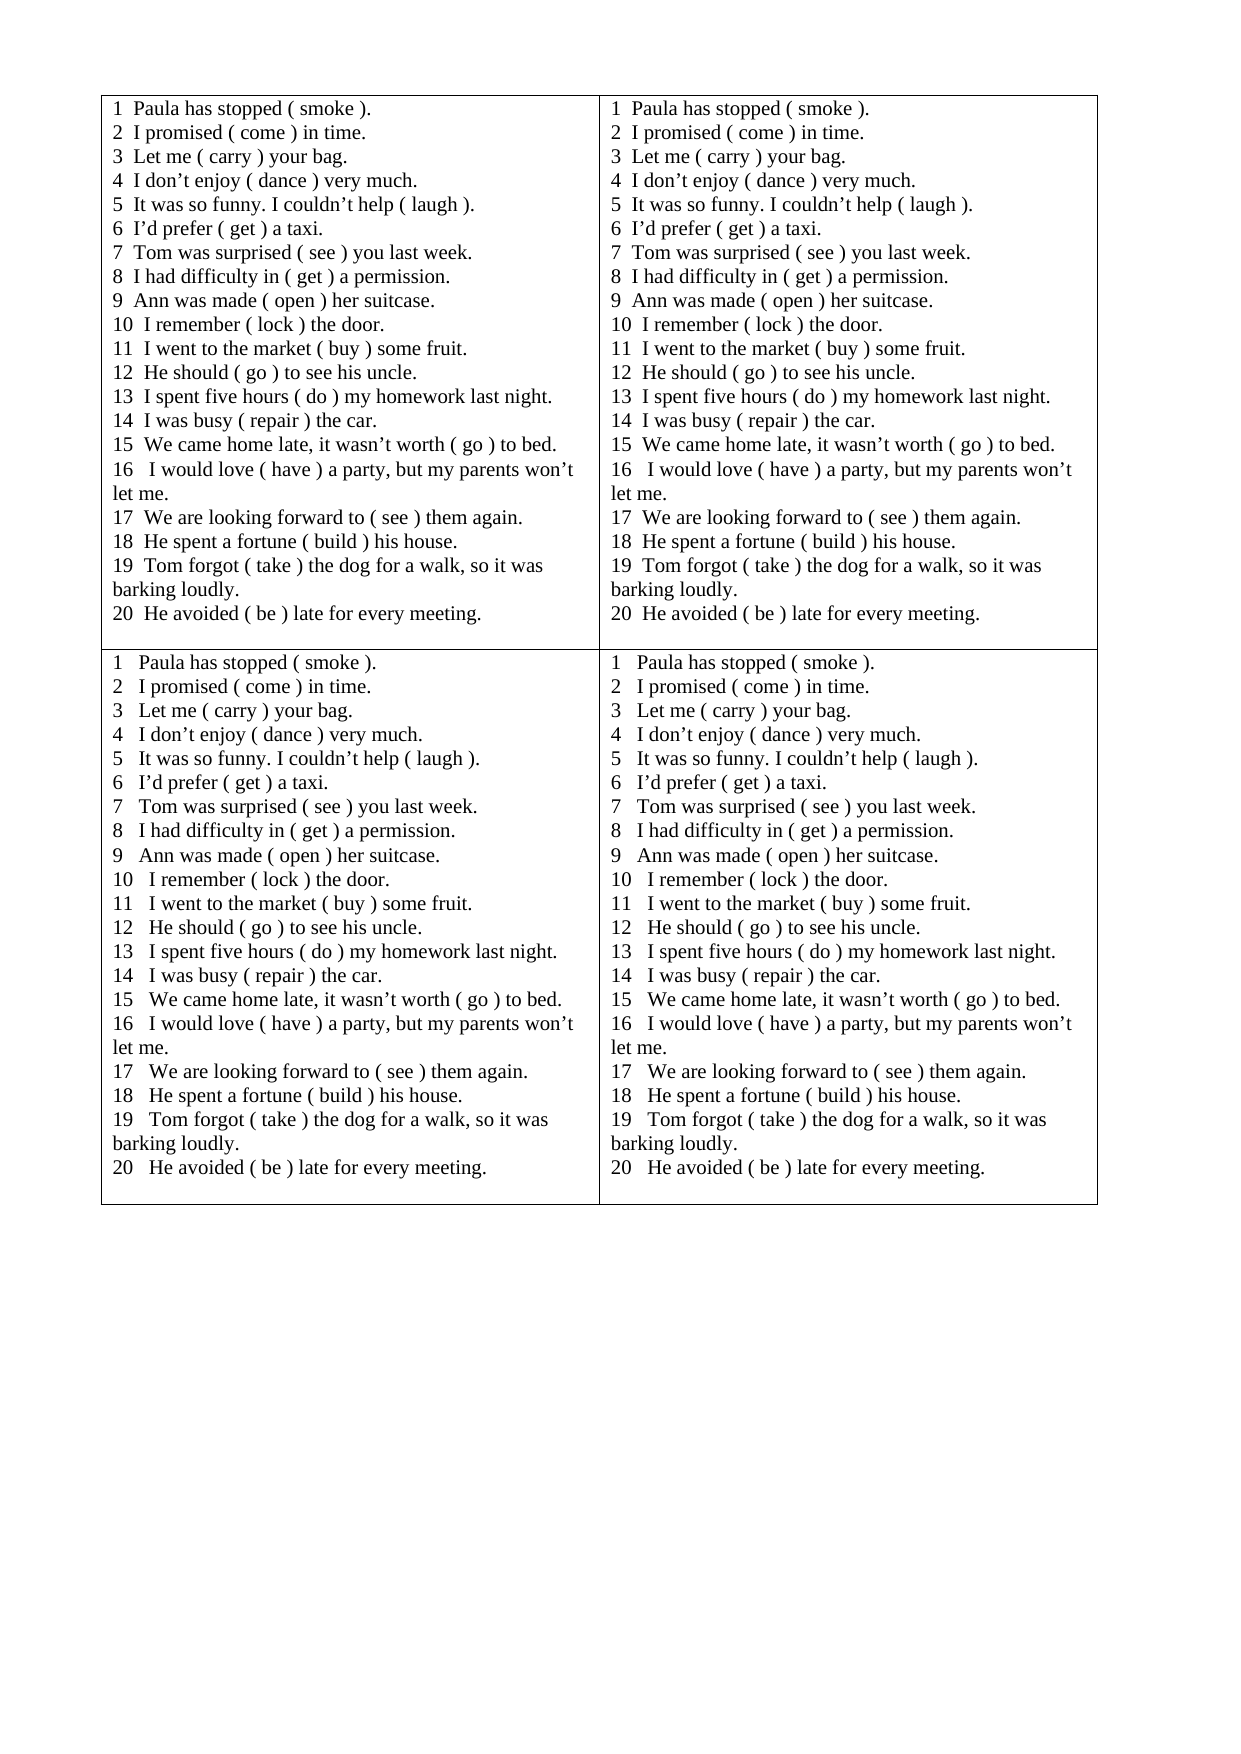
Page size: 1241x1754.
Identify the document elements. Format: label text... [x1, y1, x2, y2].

table_cell 1 Paula has stopped ( smoke ). 2 I promised ( come ) in time. 3 Let me ( carry ) your bag. 4 I don’t enjoy ( dance ) very much. 5 It was so funny. I couldn’t help ( laugh ). 6 I’d prefer ( get ) a taxi. 7 Tom was surprised ( see ) you last week. 8 I had difficulty in ( get ) a permission. 9 Ann was made ( open ) her suitcase. 10 I remember ( lock ) the door. 11 I went to the market ( buy ) some fruit. 12 He should ( go ) to see his uncle. 13 I spent five hours ( do ) my homework last night. 14 I was busy ( repair ) the car. 15 We came home late, it wasn’t worth ( go ) to bed. 16 I would love ( have ) a party, but my parents won’t let me. 17 We are looking forward to ( see ) them again. 18 He spent a fortune ( build ) his house. 19 Tom forgot ( take ) the dog for a walk, so it was barking loudly. 20 He avoided ( be ) late for every meeting. [600, 650, 1097, 1203]
table_header 1 Paula has stopped ( smoke ). 2 I promised ( come ) in time. 3 Let me ( carry ) your bag. 4 I don’t enjoy ( dance ) very much. 5 It was so funny. I couldn’t help ( laugh ). 6 I’d prefer ( get ) a taxi. 7 Tom was surprised ( see ) you last week. 8 I had difficulty in ( get ) a permission. 9 Ann was made ( open ) her suitcase. 10 I remember ( lock ) the door. 11 I went to the market ( buy ) some fruit. 12 He should ( go ) to see his uncle. 13 I spent five hours ( do ) my homework last night. 14 I was busy ( repair ) the car. 15 We came home late, it wasn’t worth ( go ) to bed. 16 I would love ( have ) a party, but my parents won’t let me. 17 We are looking forward to ( see ) them again. 18 He spent a fortune ( build ) his house. 19 Tom forgot ( take ) the dog for a walk, so it was barking loudly. 20 He avoided ( be ) late for every meeting. [600, 96, 1097, 649]
table_cell 1 Paula has stopped ( smoke ). 2 I promised ( come ) in time. 3 Let me ( carry ) your bag. 4 I don’t enjoy ( dance ) very much. 5 It was so funny. I couldn’t help ( laugh ). 6 I’d prefer ( get ) a taxi. 7 Tom was surprised ( see ) you last week. 8 I had difficulty in ( get ) a permission. 9 Ann was made ( open ) her suitcase. 10 I remember ( lock ) the door. 11 I went to the market ( buy ) some fruit. 12 He should ( go ) to see his uncle. 13 I spent five hours ( do ) my homework last night. 14 I was busy ( repair ) the car. 15 We came home late, it wasn’t worth ( go ) to bed. 16 I would love ( have ) a party, but my parents won’t let me. 17 We are looking forward to ( see ) them again. 18 He spent a fortune ( build ) his house. 19 Tom forgot ( take ) the dog for a walk, so it was barking loudly. 20 He avoided ( be ) late for every meeting. [102, 650, 599, 1203]
table_header 1 Paula has stopped ( smoke ). 2 I promised ( come ) in time. 3 Let me ( carry ) your bag. 4 I don’t enjoy ( dance ) very much. 5 It was so funny. I couldn’t help ( laugh ). 6 I’d prefer ( get ) a taxi. 7 Tom was surprised ( see ) you last week. 8 I had difficulty in ( get ) a permission. 9 Ann was made ( open ) her suitcase. 10 I remember ( lock ) the door. 11 I went to the market ( buy ) some fruit. 12 He should ( go ) to see his uncle. 13 I spent five hours ( do ) my homework last night. 14 I was busy ( repair ) the car. 15 We came home late, it wasn’t worth ( go ) to bed. 16 I would love ( have ) a party, but my parents won’t let me. 17 We are looking forward to ( see ) them again. 18 He spent a fortune ( build ) his house. 19 Tom forgot ( take ) the dog for a walk, so it was barking loudly. 20 He avoided ( be ) late for every meeting. [102, 96, 599, 649]
